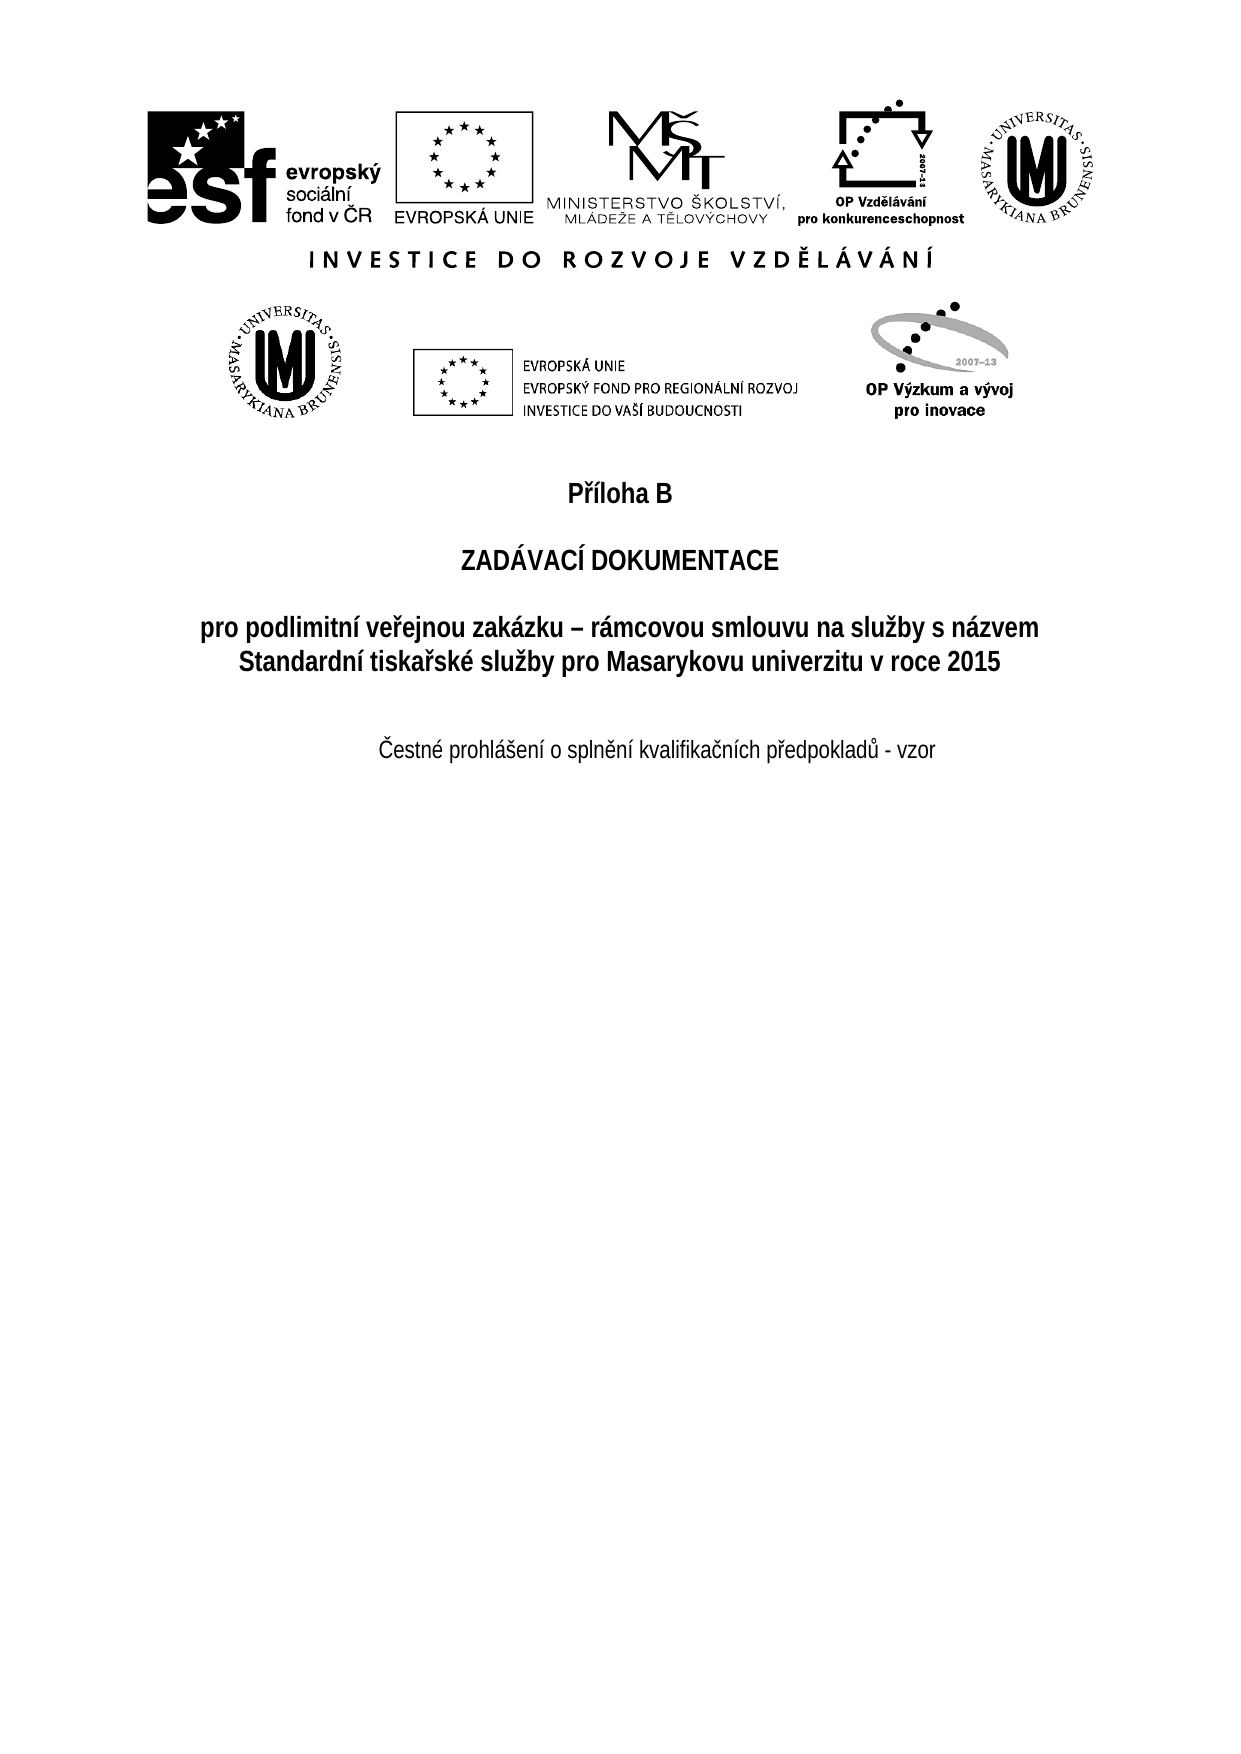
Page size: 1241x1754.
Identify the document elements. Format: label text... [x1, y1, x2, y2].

text Příloha B [148, 477, 1093, 510]
picture [192, 268, 1048, 448]
text pro podlimitní veřejnou zakázku – rámcovou smlouvu na služby s názvem [148, 610, 1093, 644]
list Čestné prohlášení o splnění kvalifikačních předpokladů - vzor [223, 735, 1093, 764]
text Standardní tiskařské služby pro Masarykovu univerzitu v roce 2015 [148, 644, 1093, 677]
text ZADÁVACÍ DOKUMENTACE [148, 543, 1093, 577]
